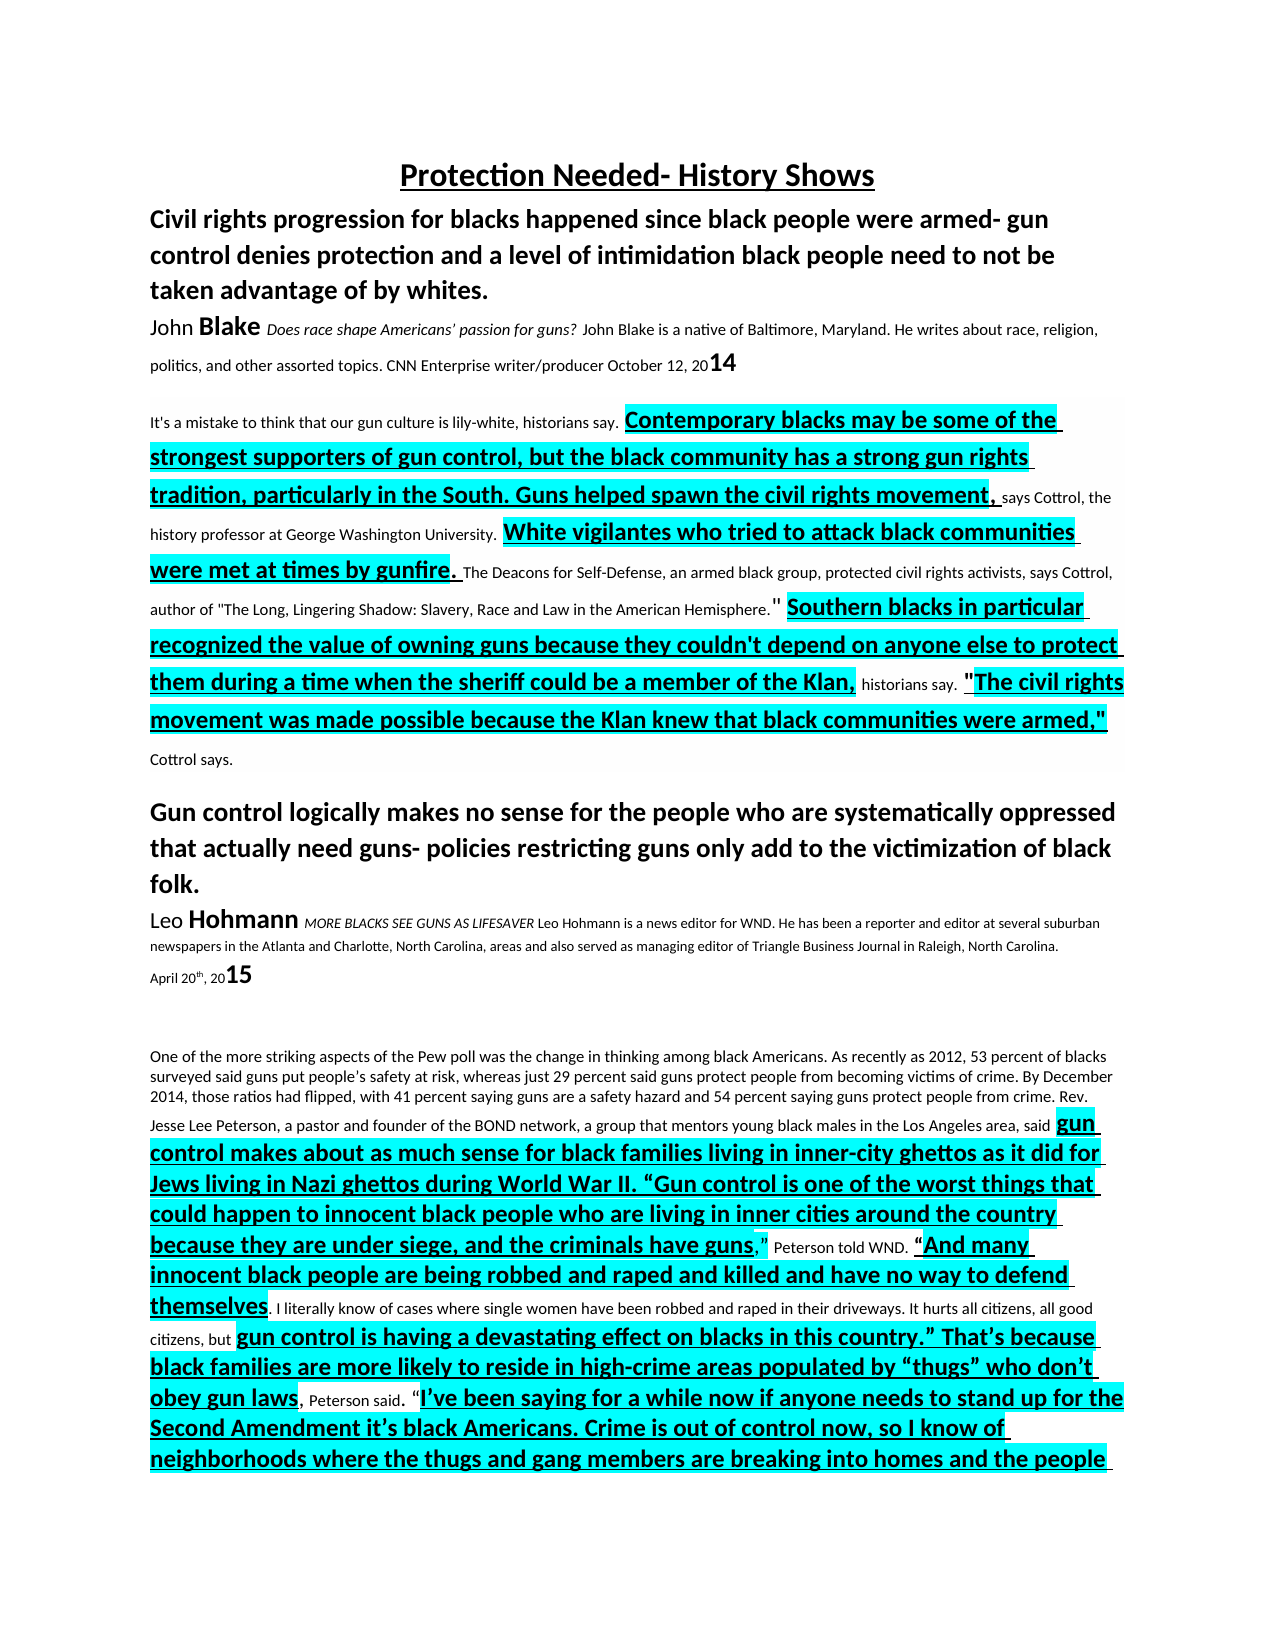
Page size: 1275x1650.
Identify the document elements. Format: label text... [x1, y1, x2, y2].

text Leo Hohmann MORE BLACKS SEE GUNS AS LIFESAVER Leo Hohmann is a news editor for WND. He has been a reporter and editor at several suburban newspapers in the Atlanta and Charlotte, North Carolina, areas and also served as managing editor of Triangle Business Journal in Raleigh, North Carolina. April 20th, 2015 [150, 902, 1125, 1020]
subtitle Civil rights progression for blacks happened since black people were armed- gun control denies protection and a level of intimidation black people need to not be taken advantage of by whites. [150, 202, 1125, 307]
text John Blake Does race shape Americans’ passion for guns? John Blake is a native of Baltimore, Maryland. He writes about race, religion, politics, and other assorted topics. CNN Enterprise writer/producer October 12, 2014 [150, 309, 1125, 378]
subtitle Protection Needed- History Shows [150, 154, 1125, 195]
subtitle Gun control logically makes no sense for the people who are systematically oppressed that actually need guns- policies restricting guns only add to the victimization of black folk. [150, 796, 1125, 900]
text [150, 1046, 1125, 1473]
text It's a mistake to think that our gun culture is lily-white, historians say. Contemporary blacks may be some of the strongest supporters of gun control, but the black community has a strong gun rights tradition, particularly in the South. Guns helped spawn the civil rights movement, says Cottrol, the history professor at George Washington University. White vigilantes who tried to attack black communities were met at times by gunfire. The Deacons for Self-Defense, an armed black group, protected civil rights activists, says Cottrol, author of "The Long, Lingering Shadow: Slavery, Race and Law in the American Hemisphere." Southern blacks in particular recognized the value of owning guns because they couldn't depend on anyone else to protect them during a time when the sheriff could be a member of the Klan, historians say. "The civil rights movement was made possible because the Klan knew that black communities were armed," Cottrol says. [150, 397, 1125, 772]
